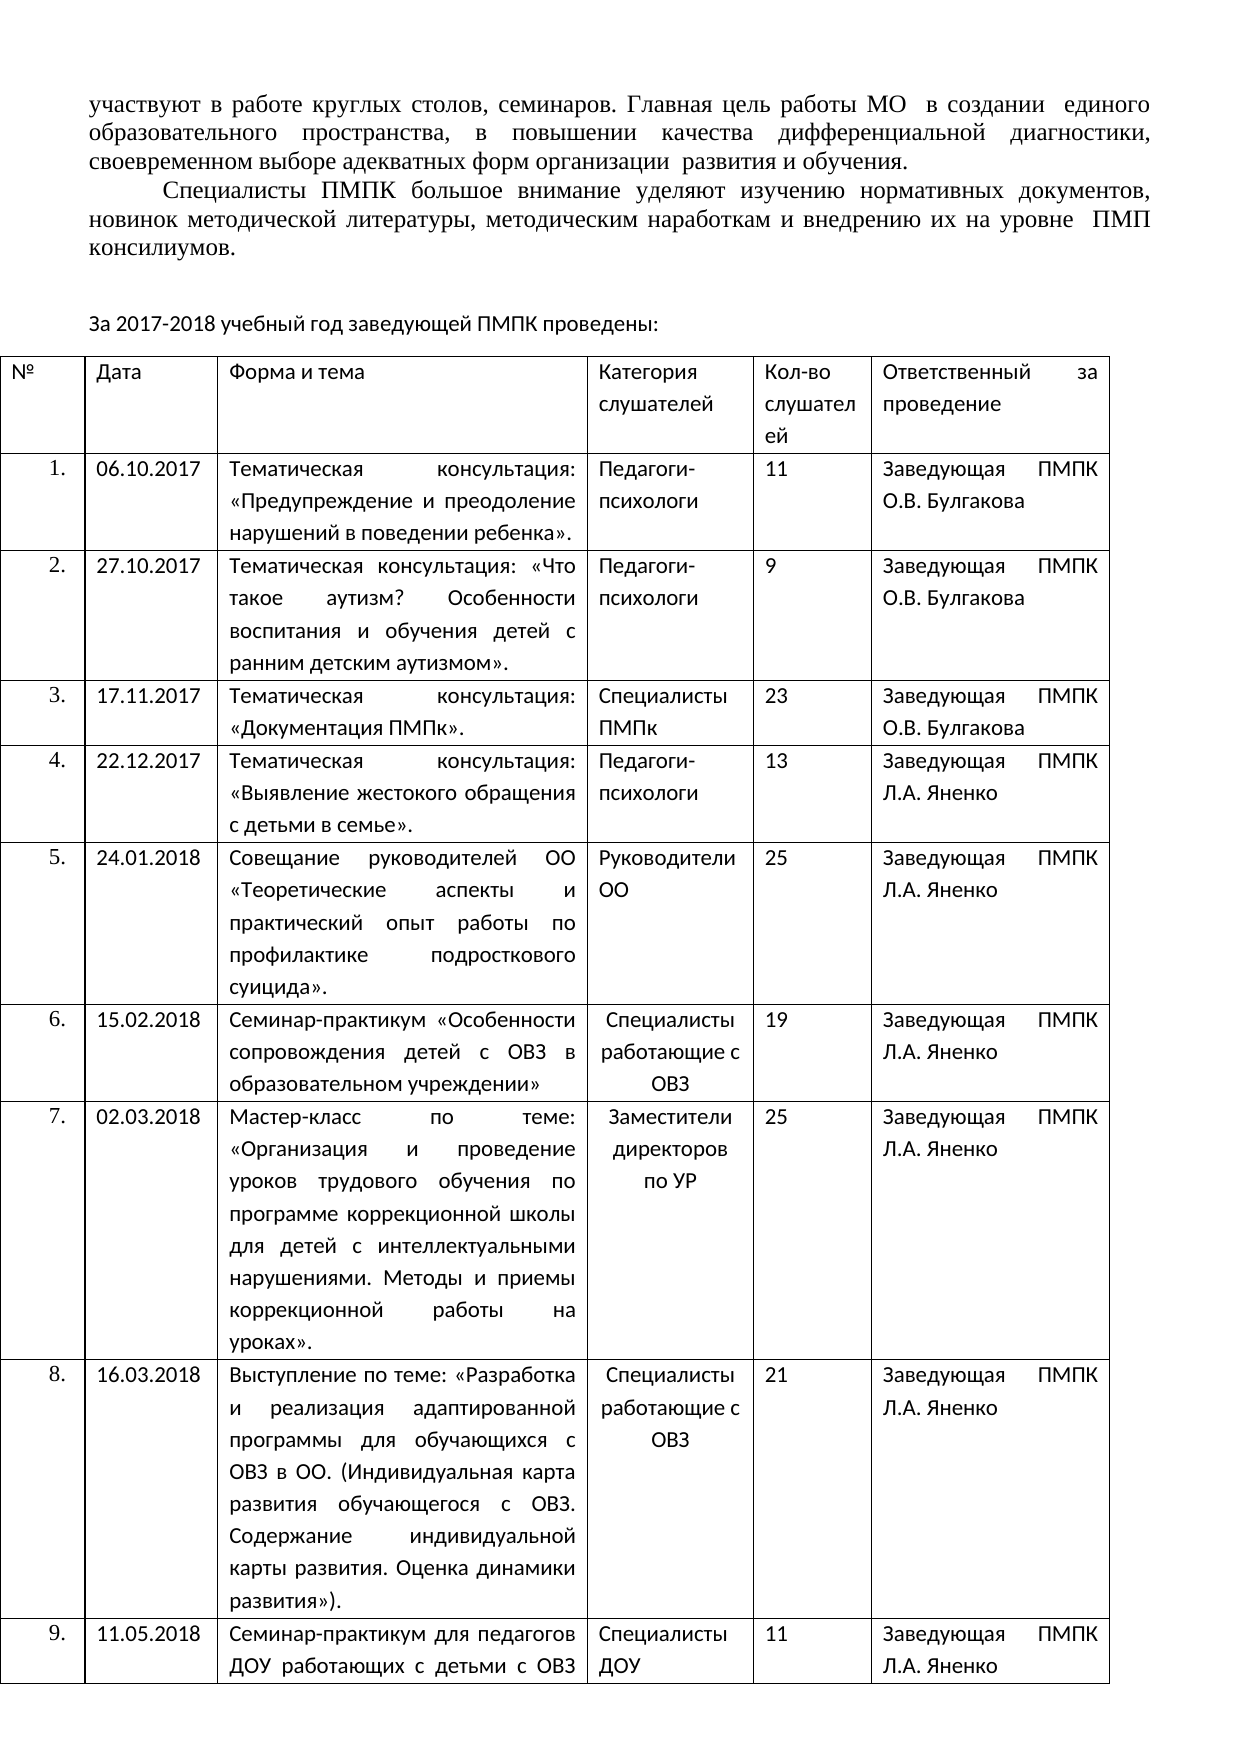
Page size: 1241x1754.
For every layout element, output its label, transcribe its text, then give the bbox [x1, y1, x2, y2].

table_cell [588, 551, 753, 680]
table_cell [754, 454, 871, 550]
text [89, 89, 1152, 175]
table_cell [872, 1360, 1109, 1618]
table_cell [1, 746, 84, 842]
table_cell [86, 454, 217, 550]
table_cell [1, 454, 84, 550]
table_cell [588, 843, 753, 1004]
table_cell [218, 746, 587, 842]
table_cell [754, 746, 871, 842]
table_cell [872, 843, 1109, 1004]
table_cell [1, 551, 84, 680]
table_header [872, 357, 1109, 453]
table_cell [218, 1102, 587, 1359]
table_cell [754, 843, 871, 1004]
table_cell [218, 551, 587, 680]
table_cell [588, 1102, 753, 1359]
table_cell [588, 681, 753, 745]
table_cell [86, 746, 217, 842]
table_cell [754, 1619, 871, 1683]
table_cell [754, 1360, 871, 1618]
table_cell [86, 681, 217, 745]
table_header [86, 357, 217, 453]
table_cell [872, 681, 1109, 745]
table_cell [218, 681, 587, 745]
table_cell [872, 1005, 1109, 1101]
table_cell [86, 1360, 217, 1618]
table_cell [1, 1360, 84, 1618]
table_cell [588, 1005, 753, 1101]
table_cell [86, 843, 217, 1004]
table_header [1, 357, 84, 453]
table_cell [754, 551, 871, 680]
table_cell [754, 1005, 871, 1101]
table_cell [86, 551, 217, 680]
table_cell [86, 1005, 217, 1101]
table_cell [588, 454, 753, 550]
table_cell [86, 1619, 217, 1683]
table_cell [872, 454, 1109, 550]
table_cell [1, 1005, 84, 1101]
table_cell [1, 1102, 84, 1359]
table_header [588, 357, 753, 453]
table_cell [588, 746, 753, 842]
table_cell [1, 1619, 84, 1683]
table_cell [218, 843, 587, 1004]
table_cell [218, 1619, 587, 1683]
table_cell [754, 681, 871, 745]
text За 2017-2018 учебный год заведующей ПМПК проведены: [89, 309, 1152, 337]
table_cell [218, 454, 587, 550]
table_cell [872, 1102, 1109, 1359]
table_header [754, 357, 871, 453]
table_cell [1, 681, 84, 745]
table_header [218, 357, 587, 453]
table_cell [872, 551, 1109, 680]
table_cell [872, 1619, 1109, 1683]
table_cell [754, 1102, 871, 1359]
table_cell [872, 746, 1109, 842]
text Специалисты ПМПК большое внимание уделяют изучению нормативных документов, новинок методической литературы, методическим наработкам и внедрению их на уровне ПМП консилиумов. [89, 175, 1152, 261]
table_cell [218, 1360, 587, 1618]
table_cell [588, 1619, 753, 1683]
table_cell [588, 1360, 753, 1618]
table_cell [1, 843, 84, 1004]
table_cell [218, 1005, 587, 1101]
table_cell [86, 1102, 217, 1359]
